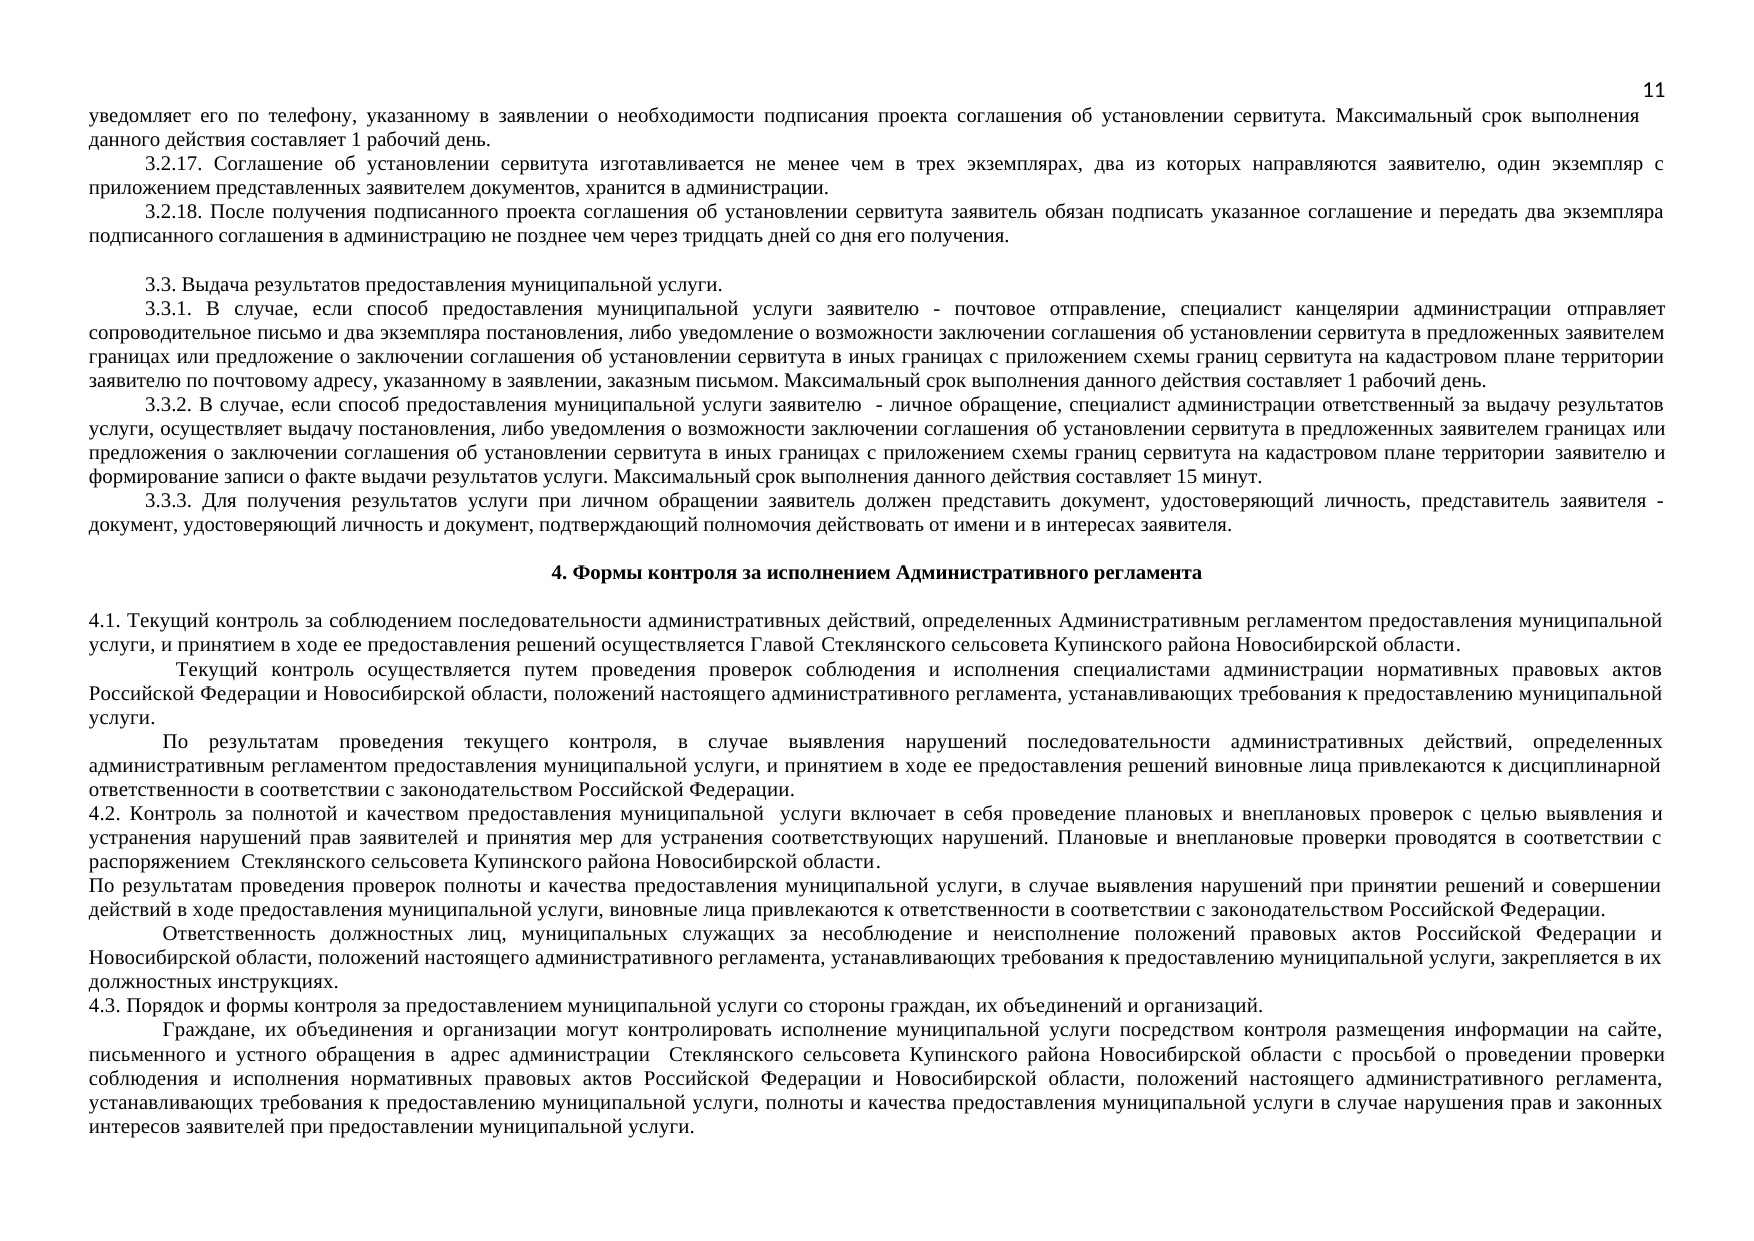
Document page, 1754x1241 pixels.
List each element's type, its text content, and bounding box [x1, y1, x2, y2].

text Граждане, их объединения и организации могут контролировать исполнение муниципальной услуги посредством контроля размещения информации на сайте, письменного и устного обращения в адрес администрации Стеклянского сельсовета Купинского района Новосибирской области с просьбой о проведении проверки соблюдения и исполнения нормативных правовых актов Российской Федерации и Новосибирской области, положений настоящего административного регламента, устанавливающих требования к предоставлению муниципальной услуги, полноты и качества предоставления муниципальной услуги в случае нарушения прав и законных интересов заявителей при предоставлении муниципальной услуги. [89, 1017, 1665, 1138]
text 3.2.17. Соглашение об установлении сервитута изготавливается не менее чем в трех экземплярах, два из которых направляются заявителю, один экземпляр с приложением представленных заявителем документов, хранится в администрации. [89, 151, 1665, 199]
text 3.3. Выдача результатов предоставления муниципальной услуги. [89, 271, 1665, 296]
text 4.2. Контроль за полнотой и качеством предоставления муниципальной услуги включает в себя проведение плановых и внеплановых проверок с целью выявления и устранения нарушений прав заявителей и принятия мер для устранения соответствующих нарушений. Плановые и внеплановые проверки проводятся в соответствии с распоряжением Стеклянского сельсовета Купинского района Новосибирской области. [89, 801, 1665, 873]
text 4.3. Порядок и формы контроля за предоставлением муниципальной услуги со стороны граждан, их объединений и организаций. [89, 993, 1665, 1017]
text 3.3.3. Для получения результатов услуги при личном обращении заявитель должен представить документ, удостоверяющий личность, представитель заявителя - документ, удостоверяющий личность и документ, подтверждающий полномочия действовать от имени и в интересах заявителя. [89, 488, 1665, 536]
text 3.2.18. После получения подписанного проекта соглашения об установлении сервитута заявитель обязан подписать указанное соглашение и передать два экземпляра подписанного соглашения в администрацию не позднее чем через тридцать дней со дня его получения. [89, 199, 1665, 247]
text Текущий контроль осуществляется путем проведения проверок соблюдения и исполнения специалистами администрации нормативных правовых актов Российской Федерации и Новосибирской области, положений настоящего административного регламента, устанавливающих требования к предоставлению муниципальной услуги. [89, 656, 1665, 729]
text 3.3.1. В случае, если способ предоставления муниципальной услуги заявителю - почтовое отправление, специалист канцелярии администрации отправляет сопроводительное письмо и два экземпляра постановления, либо уведомление о возможности заключении соглашения об установлении сервитута в предложенных заявителем границах или предложение о заключении соглашения об установлении сервитута в иных границах с приложением схемы границ сервитута на кадастровом плане территории заявителю по почтовому адресу, указанному в заявлении, заказным письмом. Максимальный срок выполнения данного действия составляет 1 рабочий день. [89, 296, 1665, 392]
text 4.1. Текущий контроль за соблюдением последовательности административных действий, определенных Административным регламентом предоставления муниципальной услуги, и принятием в ходе ее предоставления решений осуществляется Главой Стеклянского сельсовета Купинского района Новосибирской области. [89, 608, 1665, 656]
text 3.3.2. В случае, если способ предоставления муниципальной услуги заявителю - личное обращение, специалист администрации ответственный за выдачу результатов услуги, осуществляет выдачу постановления, либо уведомления о возможности заключении соглашения об установлении сервитута в предложенных заявителем границах или предложения о заключении соглашения об установлении сервитута в иных границах с приложением схемы границ сервитута на кадастровом плане территории заявителю и формирование записи о факте выдачи результатов услуги. Максимальный срок выполнения данного действия составляет 15 минут. [89, 392, 1665, 488]
text 4. Формы контроля за исполнением Административного регламента [89, 560, 1665, 584]
text Ответственность должностных лиц, муниципальных служащих за несоблюдение и неисполнение положений правовых актов Российской Федерации и Новосибирской области, положений настоящего административного регламента, устанавливающих требования к предоставлению муниципальной услуги, закрепляется в их должностных инструкциях. [89, 921, 1665, 993]
text По результатам проведения текущего контроля, в случае выявления нарушений последовательности административных действий, определенных административным регламентом предоставления муниципальной услуги, и принятием в ходе ее предоставления решений виновные лица привлекаются к дисциплинарной ответственности в соответствии с законодательством Российской Федерации. [89, 729, 1665, 801]
text По результатам проведения проверок полноты и качества предоставления муниципальной услуги, в случае выявления нарушений при принятии решений и совершении действий в ходе предоставления муниципальной услуги, виновные лица привлекаются к ответственности в соответствии с законодательством Российской Федерации. [89, 873, 1665, 921]
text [89, 103, 1665, 151]
